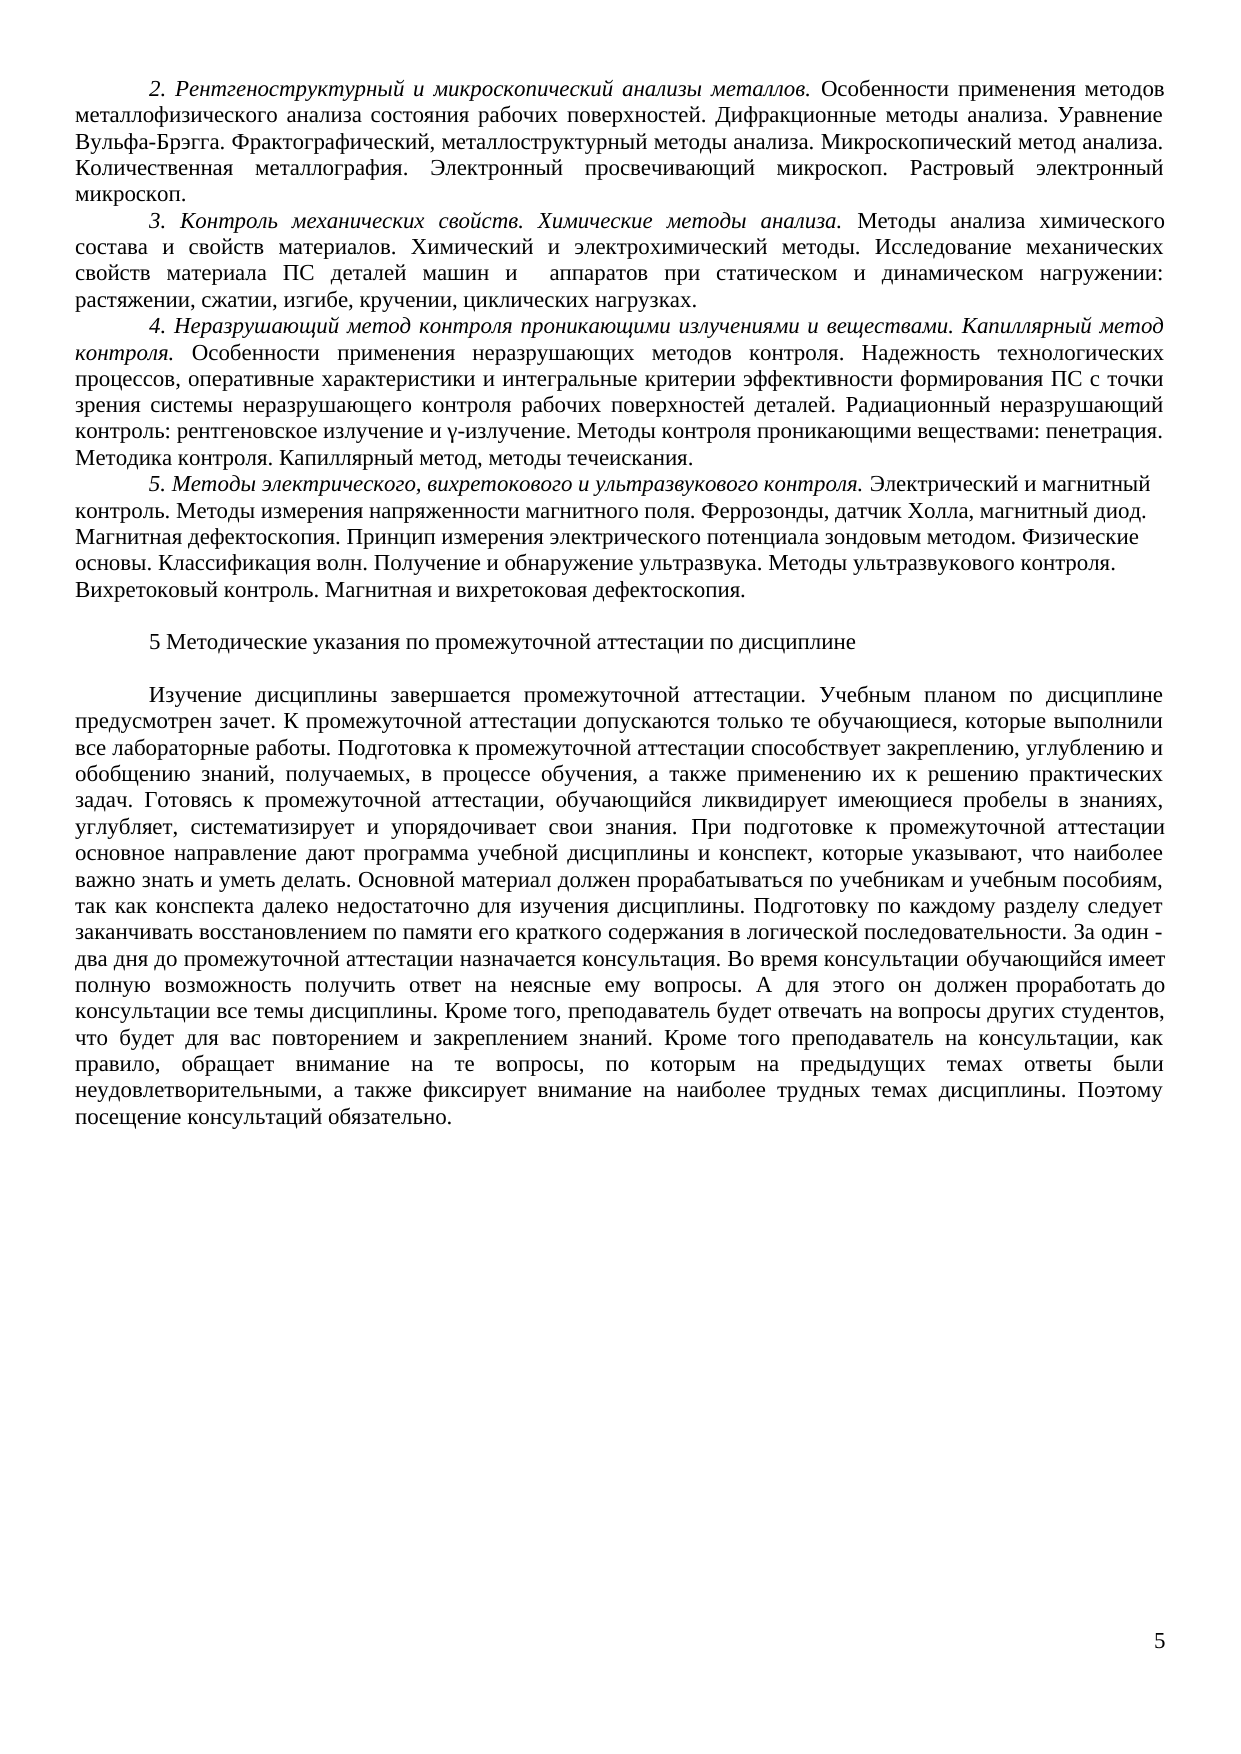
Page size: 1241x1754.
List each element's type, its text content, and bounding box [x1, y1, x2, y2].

text 5. Методы электрического, вихретокового и ультразвукового контроля. Электрический и магнитный контроль. Методы измерения напряженности магнитного поля. Феррозонды, датчик Холла, магнитный диод. Магнитная дефектоскопия. Принцип измерения электрического потенциала зондовым методом. Физические основы. Классификация волн. Получение и обнаружение ультразвука. Методы ультразвукового контроля. Вихретоковый контроль. Магнитная и вихретоковая дефектоскопия. [70, 470, 1165, 602]
text 3. Контроль механических свойств. Химические методы анализа. Методы анализа химического состава и свойств материалов. Химический и электрохимический методы. Исследование механических свойств материала ПС деталей машин и аппаратов при статическом и динамическом нагружении: растяжении, сжатии, изгибе, кручении, циклических нагрузках. [75, 207, 1165, 312]
text 5 Методические указания по промежуточной аттестации по дисциплине [75, 628, 1165, 655]
text Изучение дисциплины завершается промежуточной аттестации. Учебным планом по дисциплине предусмотрен зачет. К промежуточной аттестации допускаются только те обучающиеся, которые выполнили все лабораторные работы. Подготовка к промежуточной аттестации способствует закреплению, углублению и обобщению знаний, получаемых, в процессе обучения, а также применению их к решению практических задач. Готовясь к промежуточной аттестации, обучающийся ликвидирует имеющиеся пробелы в знаниях, углубляет, систематизирует и упорядочивает свои знания. При подготовке к промежуточной аттестации основное направление дают программа учебной дисциплины и конспект, которые указывают, что наиболее важно знать и уметь делать. Основной материал должен прорабатываться по учебникам и учебным пособиям, так как конспекта далеко недостаточно для изучения дисциплины. Подготовку по каждому разделу следует заканчивать восстановлением по памяти его краткого содержания в логической последовательности. За один - два дня до промежуточной аттестации назначается консультация. Во время консультации обучающийся имеет полную возможность получить ответ на неясные ему вопросы. А для этого он должен проработать до консультации все темы дисциплины. Кроме того, преподаватель будет отвечать на вопросы других студентов, что будет для вас повторением и закреплением знаний. Кроме того преподаватель на консультации, как правило, обращает внимание на те вопросы, по которым на предыдущих темах ответы были неудовлетворительными, а также фиксирует внимание на наиболее трудных темах дисциплины. Поэтому посещение консультаций обязательно. [75, 681, 1165, 1129]
text 4. Неразрушающий метод контроля проникающими излучениями и веществами. Капиллярный метод контроля. Особенности применения неразрушающих методов контроля. Надежность технологических процессов, оперативные характеристики и интегральные критерии эффективности формирования ПС с точки зрения системы неразрушающего контроля рабочих поверхностей деталей. Радиационный неразрушающий контроль: рентгеновское излучение и γ-излучение. Методы контроля проникающими веществами: пенетрация. Методика контроля. Капиллярный метод, методы течеискания. [75, 312, 1165, 470]
text 2. Рентгеноструктурный и микроскопический анализы металлов. Особенности применения методов металлофизического анализа состояния рабочих поверхностей. Дифракционные методы анализа. Уравнение Вульфа-Брэгга. Фрактографический, металлоструктурный методы анализа. Микроскопический метод анализа. Количественная металлография. Электронный просвечивающий микроскоп. Растровый электронный микроскоп. [75, 75, 1165, 207]
